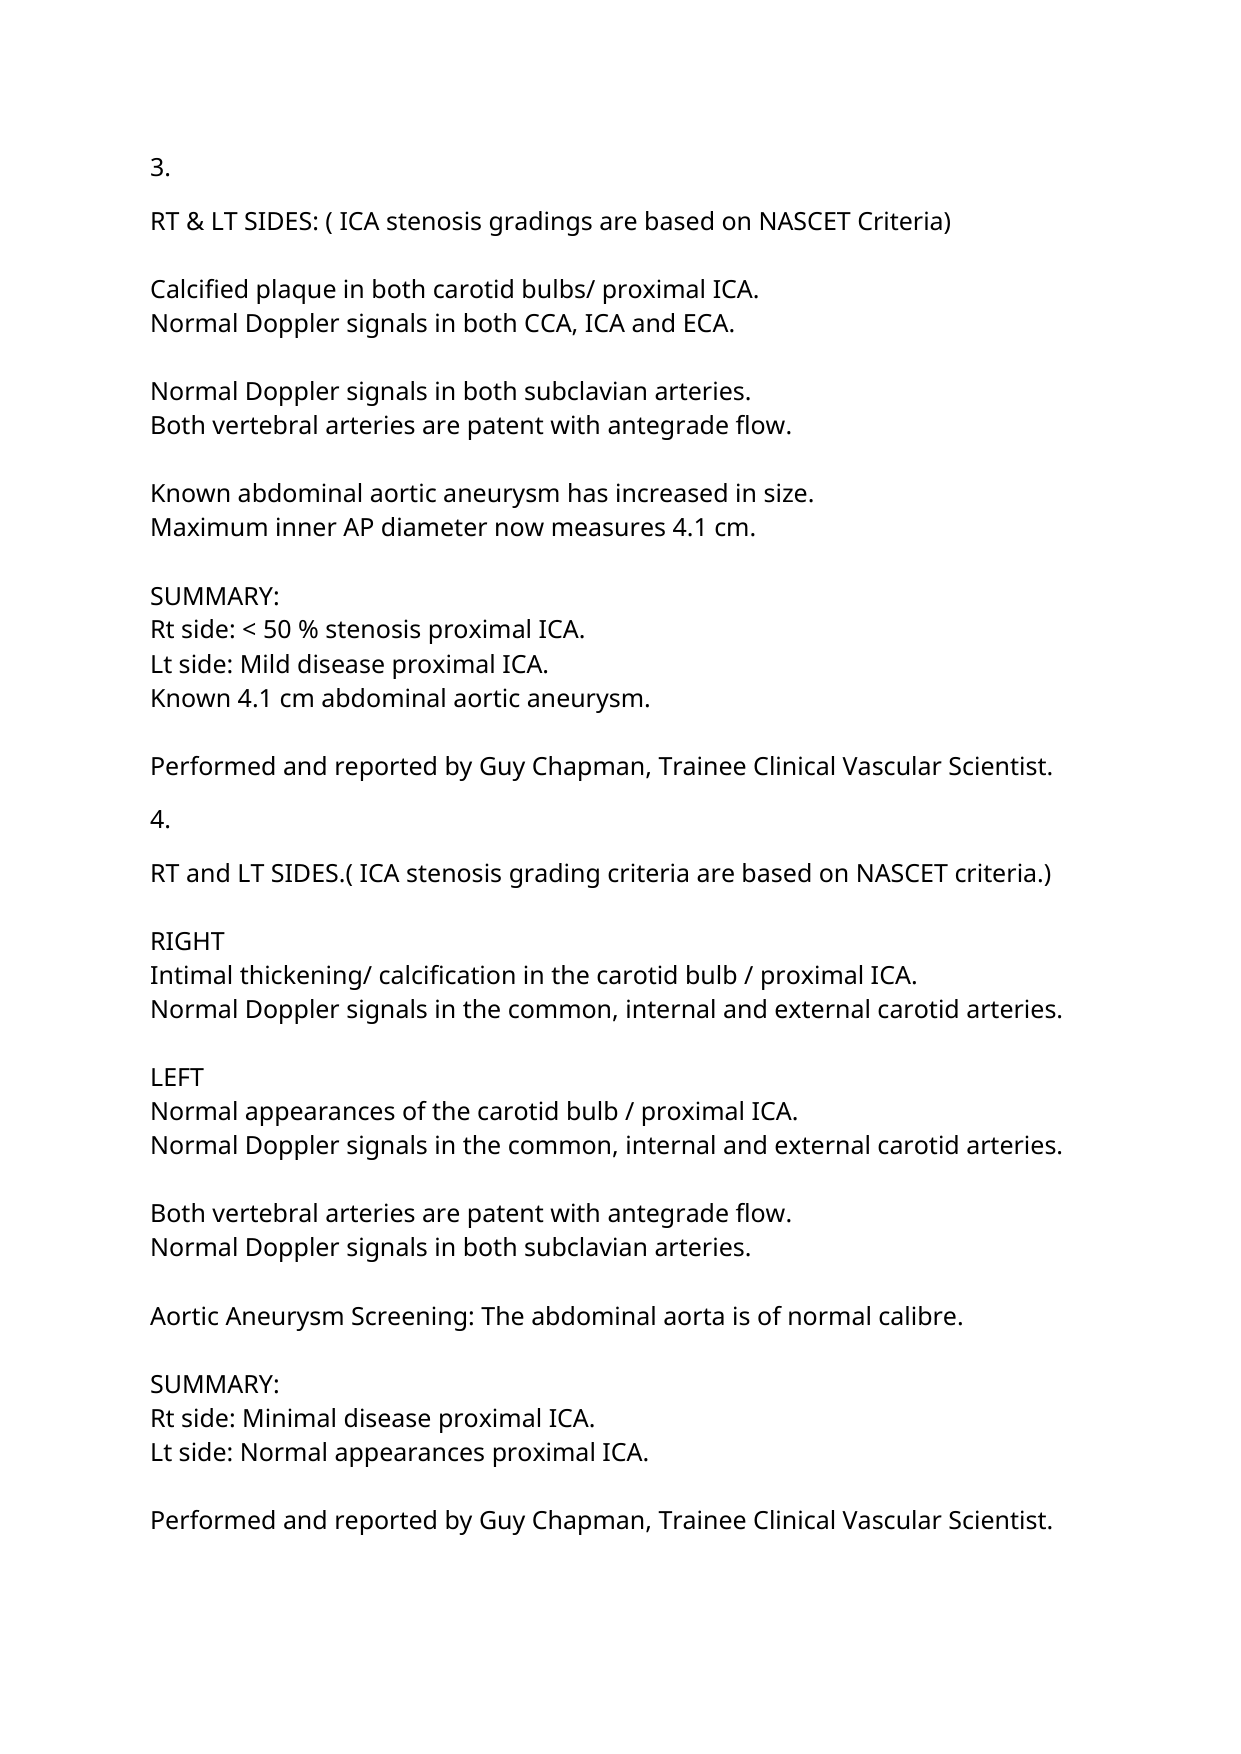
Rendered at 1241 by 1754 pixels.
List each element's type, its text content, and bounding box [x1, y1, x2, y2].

text RIGHT [150, 923, 1090, 957]
text Lt side: Mild disease proximal ICA. [150, 646, 1090, 680]
text Known 4.1 cm abdominal aortic aneurysm. [150, 680, 1090, 714]
text Normal Doppler signals in the common, internal and external carotid arteries. [150, 992, 1090, 1026]
text Performed and reported by Guy Chapman, Trainee Clinical Vascular Scientist. [150, 1502, 1090, 1537]
text Normal appearances of the carotid bulb / proximal ICA. [150, 1094, 1090, 1128]
text Both vertebral arteries are patent with antegrade flow. [150, 408, 1090, 442]
text Rt side: Minimal disease proximal ICA. [150, 1400, 1090, 1434]
text RT and LT SIDES.( ICA stenosis grading criteria are based on NASCET criteria.) [150, 855, 1090, 889]
text Intimal thickening/ calcification in the carotid bulb / proximal ICA. [150, 957, 1090, 992]
text Maximum inner AP diameter now measures 4.1 cm. [150, 510, 1090, 544]
text Known abdominal aortic aneurysm has increased in size. [150, 476, 1090, 510]
text LEFT [150, 1060, 1090, 1094]
text Rt side: < 50 % stenosis proximal ICA. [150, 612, 1090, 646]
text SUMMARY: [150, 1366, 1090, 1400]
text RT & LT SIDES: ( ICA stenosis gradings are based on NASCET Criteria) [150, 203, 1090, 237]
text Calcified plaque in both carotid bulbs/ proximal ICA. [150, 272, 1090, 306]
text 4. [150, 802, 1090, 836]
text Normal Doppler signals in the common, internal and external carotid arteries. [150, 1128, 1090, 1162]
text Performed and reported by Guy Chapman, Trainee Clinical Vascular Scientist. [150, 748, 1090, 782]
text Aortic Aneurysm Screening: The abdominal aorta is of normal calibre. [150, 1298, 1090, 1332]
text Normal Doppler signals in both subclavian arteries. [150, 374, 1090, 408]
text SUMMARY: [150, 578, 1090, 612]
text Normal Doppler signals in both CCA, ICA and ECA. [150, 306, 1090, 340]
text 3. [150, 150, 1090, 184]
text Both vertebral arteries are patent with antegrade flow. [150, 1196, 1090, 1230]
text Lt side: Normal appearances proximal ICA. [150, 1434, 1090, 1468]
text Normal Doppler signals in both subclavian arteries. [150, 1230, 1090, 1264]
